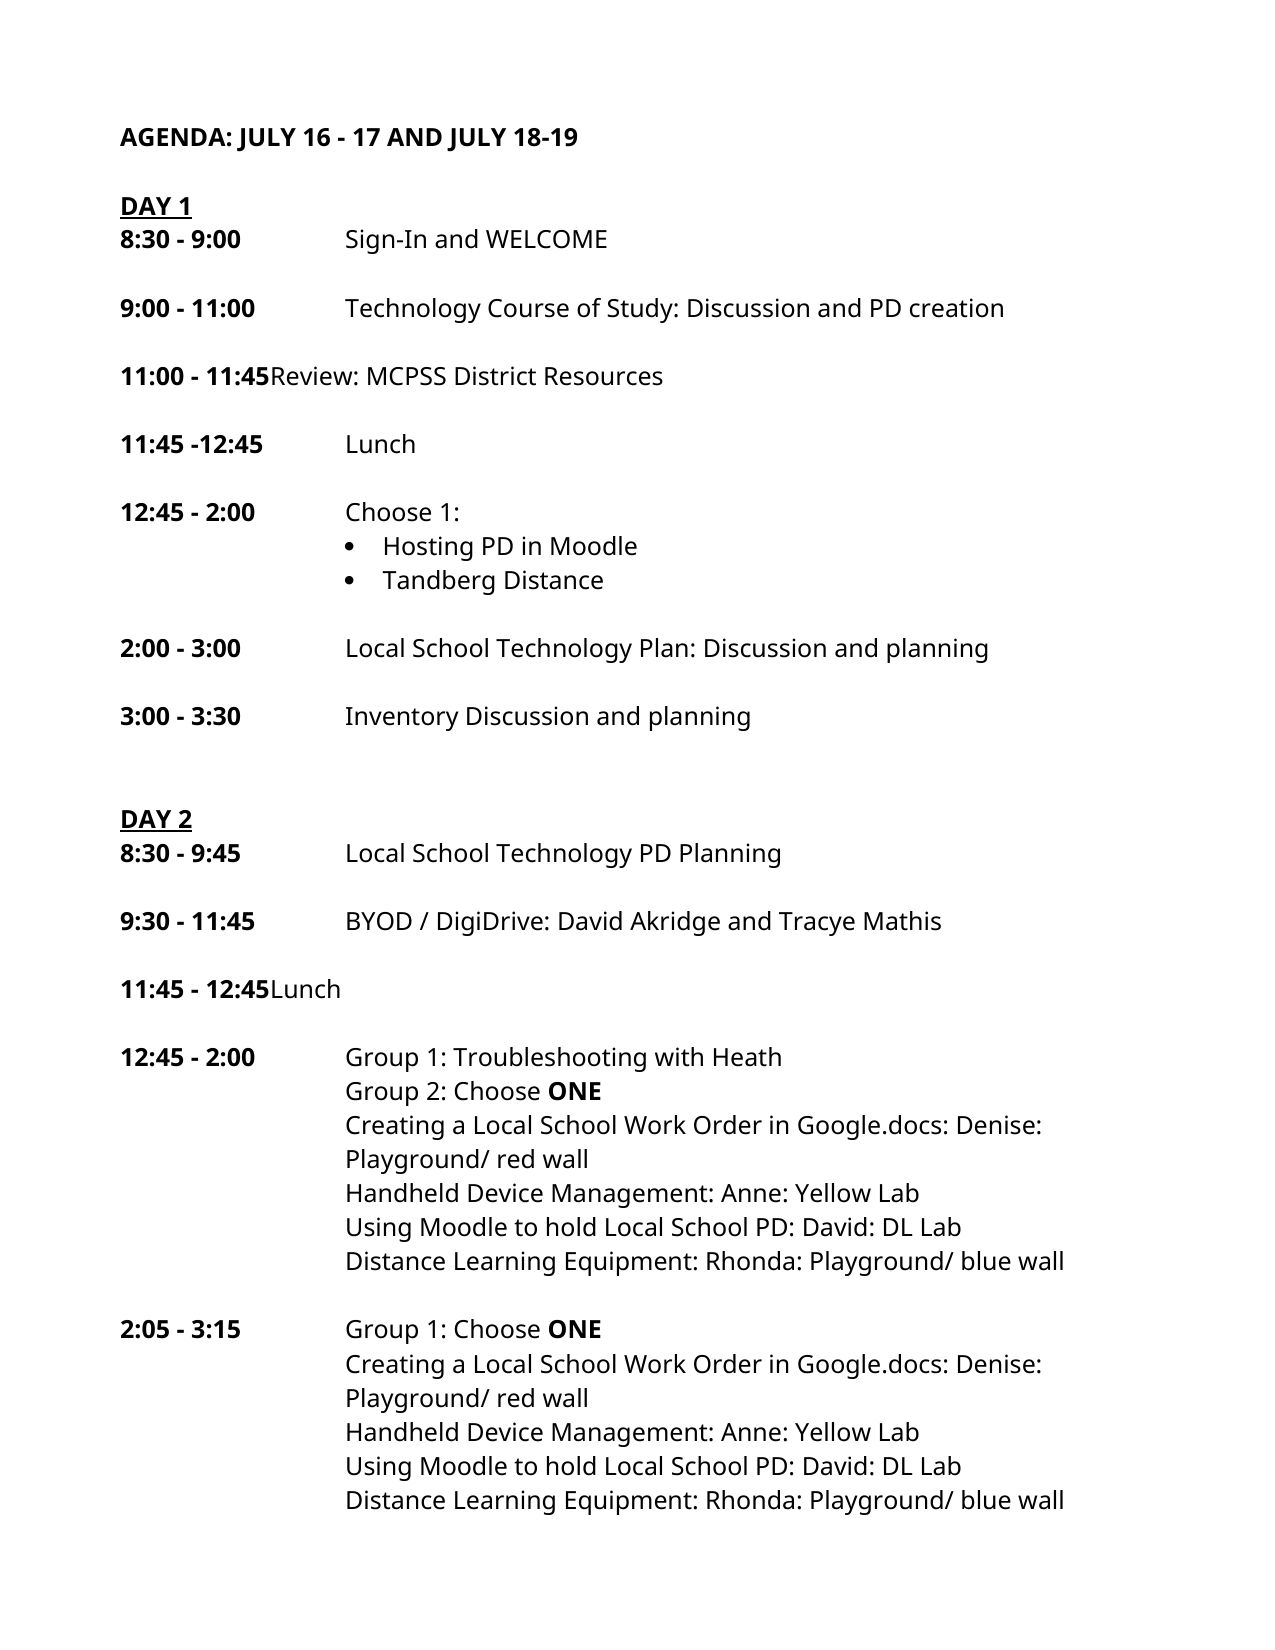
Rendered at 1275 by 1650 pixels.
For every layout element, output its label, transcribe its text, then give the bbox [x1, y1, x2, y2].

list Tandberg Distance [345, 563, 1155, 597]
text 2:00 - 3:00 Local School Technology Plan: Discussion and planning 3:00 - 3:30 Inventory Discussion and planning DAY 2 8:30 - 9:45 Local School Technology PD Planning 9:30 - 11:45 BYOD / DigiDrive: David Akridge and Tracye Mathis [120, 597, 1155, 937]
text DAY 1 8:30 - 9:00 Sign-In and WELCOME 9:00 - 11:00 Technology Course of Study: Discussion and PD creation 11:00 - 11:45 Review: MCPSS District Resources 11:45 -12:45 Lunch 12:45 - 2:00 Choose 1: [120, 154, 1155, 529]
text Creating a Local School Work Order in Google.docs: Denise: Playground/ red wall [345, 1346, 1155, 1414]
text Using Moodle to hold Local School PD: David: DL Lab [345, 1210, 1155, 1244]
text Distance Learning Equipment: Rhonda: Playground/ blue wall [345, 1244, 1155, 1278]
text 2:05 - 3:15 Group 1: Choose ONE [120, 1278, 1155, 1346]
text 11:45 - 12:45 Lunch 12:45 - 2:00 Group 1: Troubleshooting with Heath [120, 937, 1155, 1074]
list Hosting PD in Moodle [345, 529, 1155, 563]
text Using Moodle to hold Local School PD: David: DL Lab [345, 1448, 1155, 1482]
text Distance Learning Equipment: Rhonda: Playground/ blue wall [345, 1482, 1155, 1517]
text Handheld Device Management: Anne: Yellow Lab [345, 1414, 1155, 1448]
text Creating a Local School Work Order in Google.docs: Denise: Playground/ red wall [345, 1108, 1155, 1176]
text Group 2: Choose ONE [270, 1074, 1155, 1108]
text AGENDA: JULY 16 - 17 AND JULY 18-19 [120, 120, 1155, 154]
text Handheld Device Management: Anne: Yellow Lab [345, 1176, 1155, 1210]
